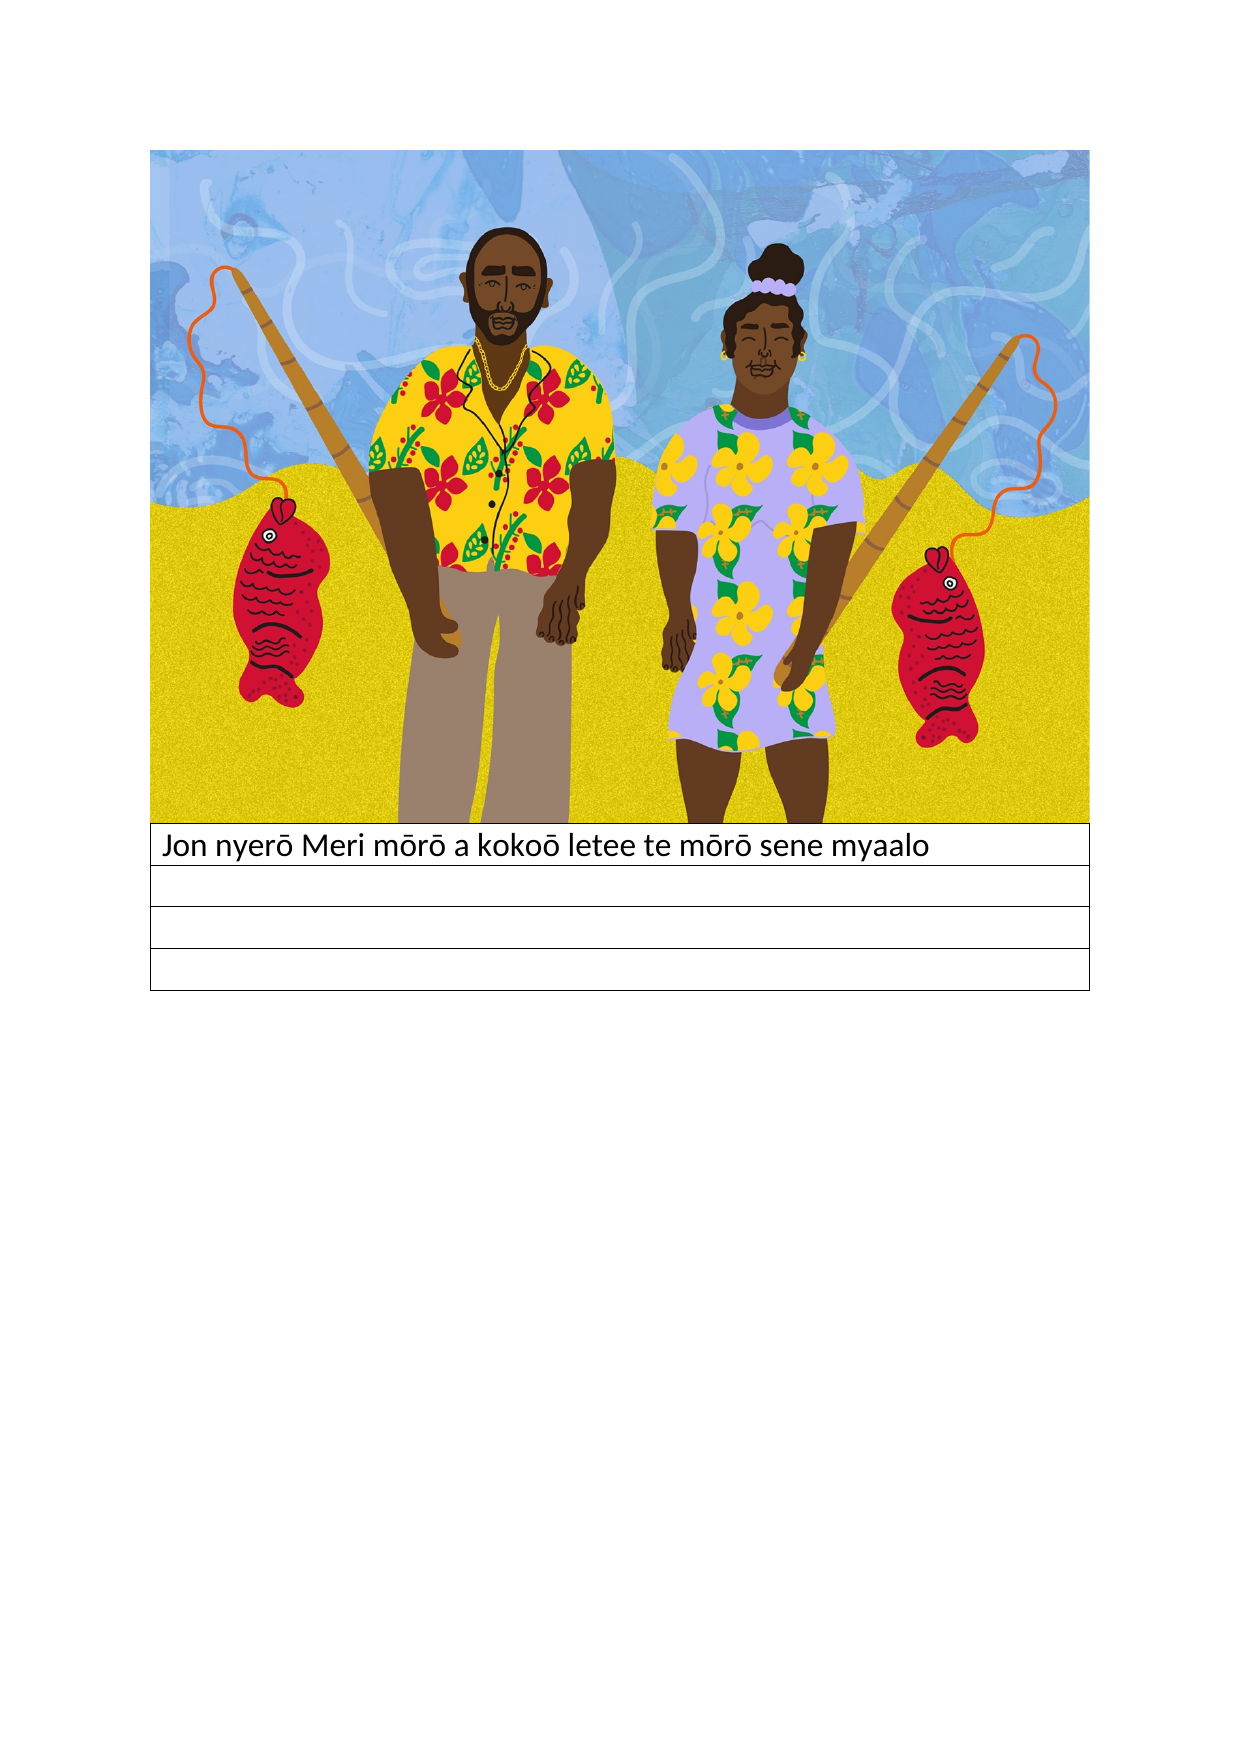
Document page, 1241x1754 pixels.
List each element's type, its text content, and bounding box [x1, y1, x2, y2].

picture [150, 150, 1090, 823]
table_cell [151, 866, 1089, 906]
table_header Jon nyerō Meri mōrō a kokoō letee te mōrō sene myaalo [151, 824, 1089, 864]
table_cell [151, 949, 1089, 990]
table_cell [151, 907, 1089, 948]
